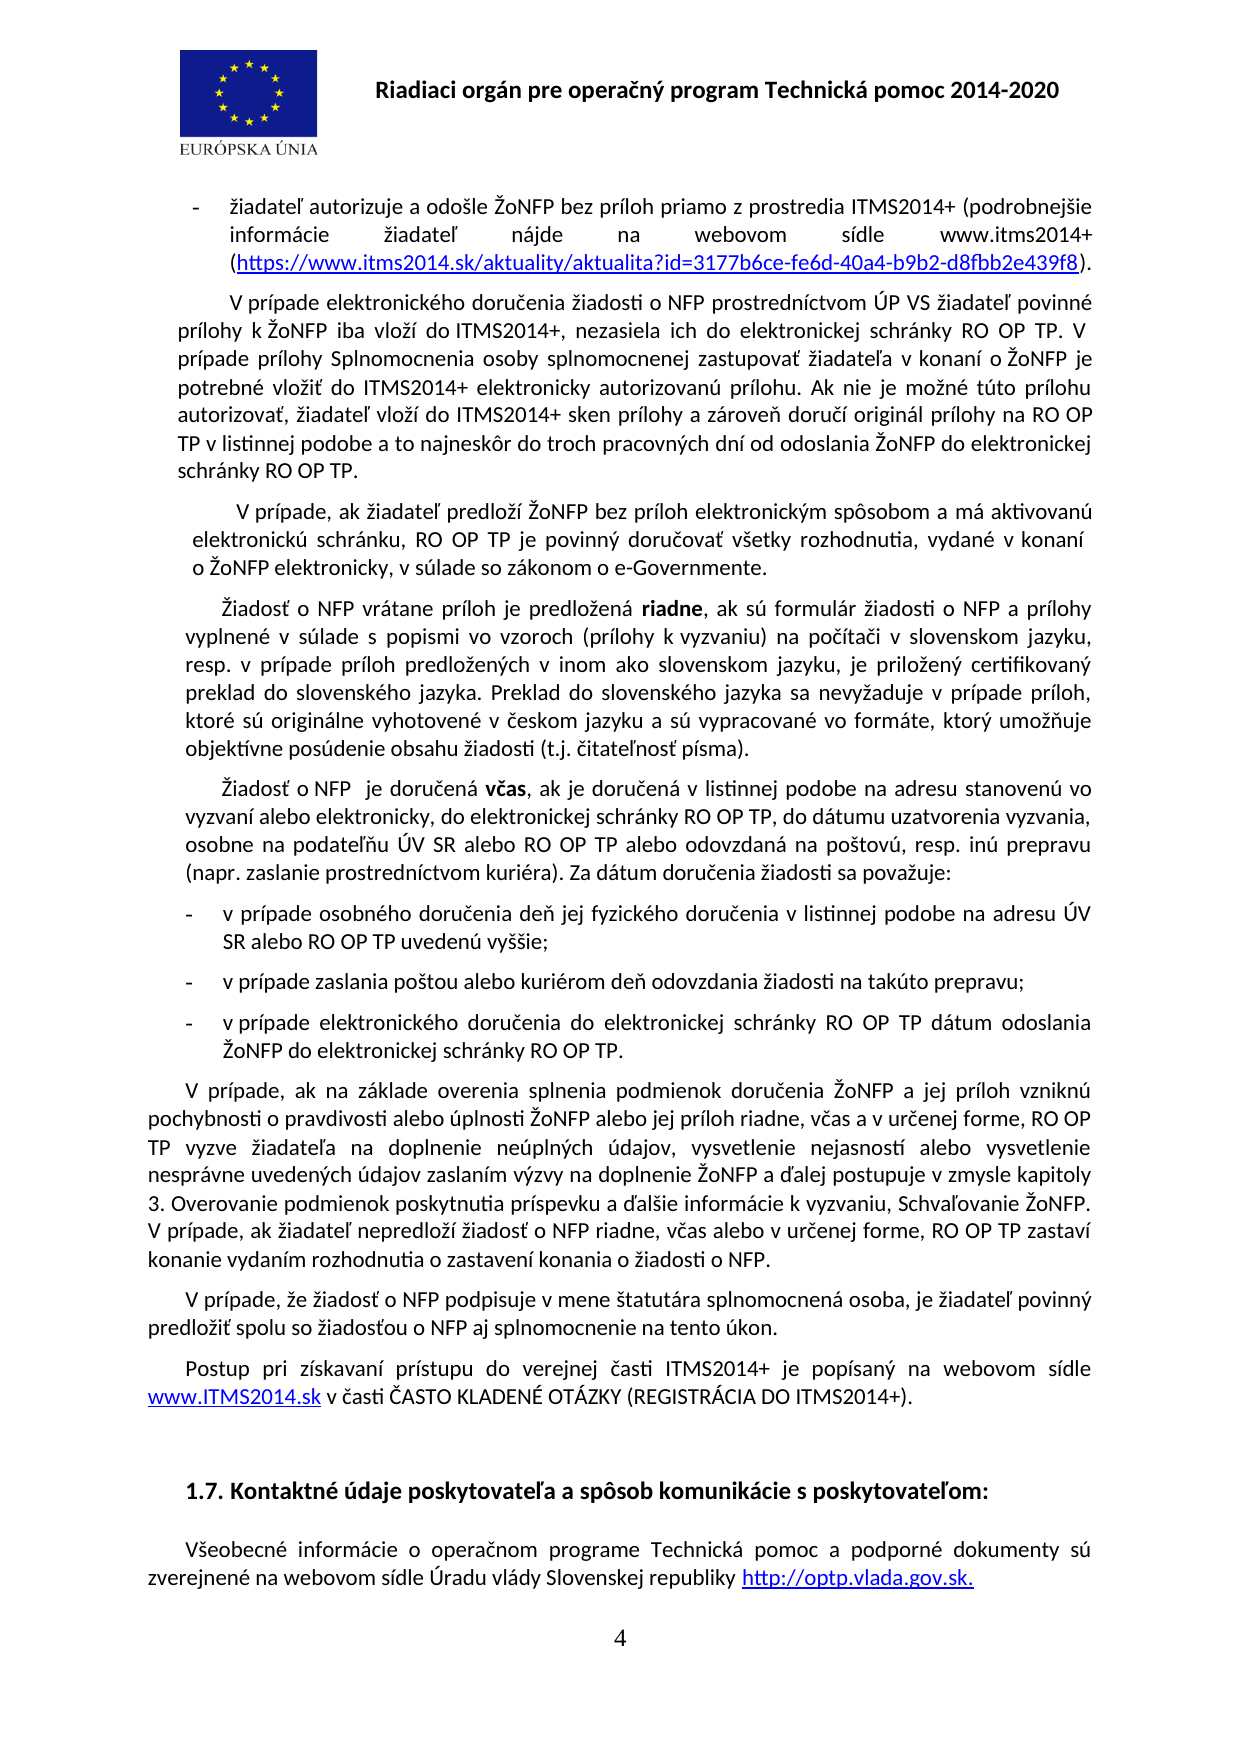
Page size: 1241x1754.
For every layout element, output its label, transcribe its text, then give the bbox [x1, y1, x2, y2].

text Postup pri získavaní prístupu do verejnej časti ITMS2014+ je popísaný na webovom sídle www.ITMS2014.sk v časti ČASTO KLADENÉ OTÁZKY (REGISTRÁCIA DO ITMS2014+). [148, 1354, 1093, 1410]
list žiadateľ autorizuje a odošle ŽoNFP bez príloh priamo z prostredia ITMS2014+ (podrobnejšie informácie žiadateľ nájde na webovom sídle www.itms2014+ (https://www.itms2014.sk/aktuality/aktualita?id=3177b6ce-fe6d-40a4-b9b2-d8fbb2e439f8). [192, 192, 1093, 276]
text V prípade, že žiadosť o NFP podpisuje v mene štatutára splnomocnená osoba, je žiadateľ povinný predložiť spolu so žiadosťou o NFP aj splnomocnenie na tento úkon. [148, 1285, 1093, 1341]
picture [179, 50, 318, 155]
list Kontaktné údaje poskytovateľa a spôsob komunikácie s poskytovateľom: [185, 1475, 1093, 1506]
list V prípade elektronického doručenia žiadosti o NFP prostredníctvom ÚP VS žiadateľ povinné prílohy k ŽoNFP iba vloží do ITMS2014+, nezasiela ich do elektronickej schránky RO OP TP. V prípade prílohy Splnomocnenia osoby splnomocnenej zastupovať žiadateľa v konaní o ŽoNFP je potrebné vložiť do ITMS2014+ elektronicky autorizovanú prílohu. Ak nie je možné túto prílohu autorizovať, žiadateľ vloží do ITMS2014+ sken prílohy a zároveň doručí originál prílohy na RO OP TP v listinnej podobe a to najneskôr do troch pracovných dní od odoslania ŽoNFP do elektronickej schránky RO OP TP. [177, 288, 1093, 485]
list V prípade, ak žiadateľ predloží ŽoNFP bez príloh elektronickým spôsobom a má aktivovanú elektronickú schránku, RO OP TP je povinný doručovať všetky rozhodnutia, vydané v konaní o ŽoNFP elektronicky, v súlade so zákonom o e-Governmente. [192, 497, 1093, 581]
text Žiadosť o NFP vrátane príloh je predložená riadne, ak sú formulár žiadosti o NFP a prílohy vyplnené v súlade s popismi vo vzoroch (prílohy k vyzvaniu) na počítači v slovenskom jazyku, resp. v prípade príloh predložených v inom ako slovenskom jazyku, je priložený certifikovaný preklad do slovenského jazyka. Preklad do slovenského jazyka sa nevyžaduje v prípade príloh, ktoré sú originálne vyhotovené v českom jazyku a sú vypracované vo formáte, ktorý umožňuje objektívne posúdenie obsahu žiadosti (t.j. čitateľnosť písma). [185, 594, 1093, 762]
list v prípade osobného doručenia deň jej fyzického doručenia v listinnej podobe na adresu ÚV SR alebo RO OP TP uvedenú vyššie; [185, 899, 1093, 955]
text Žiadosť o NFP je doručená včas, ak je doručená v listinnej podobe na adresu stanovenú vo vyzvaní alebo elektronicky, do elektronickej schránky RO OP TP, do dátumu uzatvorenia vyzvania, osobne na podateľňu ÚV SR alebo RO OP TP alebo odovzdaná na poštovú, resp. inú prepravu (napr. zaslanie prostredníctvom kuriéra). Za dátum doručenia žiadosti sa považuje: [185, 774, 1093, 886]
list v prípade elektronického doručenia do elektronickej schránky RO OP TP dátum odoslania ŽoNFP do elektronickej schránky RO OP TP. [185, 1008, 1093, 1064]
list v prípade zaslania poštou alebo kuriérom deň odovzdania žiadosti na takúto prepravu; [185, 967, 1093, 996]
text V prípade, ak na základe overenia splnenia podmienok doručenia ŽoNFP a jej príloh vzniknú pochybnosti o pravdivosti alebo úplnosti ŽoNFP alebo jej príloh riadne, včas a v určenej forme, RO OP TP vyzve žiadateľa na doplnenie neúplných údajov, vysvetlenie nejasností alebo vysvetlenie nesprávne uvedených údajov zaslaním výzvy na doplnenie ŽoNFP a ďalej postupuje v zmysle kapitoly 3. Overovanie podmienok poskytnutia príspevku a ďalšie informácie k vyzvaniu, Schvaľovanie ŽoNFP. V prípade, ak žiadateľ nepredloží žiadosť o NFP riadne, včas alebo v určenej forme, RO OP TP zastaví konanie vydaním rozhodnutia o zastavení konania o žiadosti o NFP. [148, 1077, 1093, 1273]
text Všeobecné informácie o operačnom programe Technická pomoc a podporné dokumenty sú zverejnené na webovom sídle Úradu vlády Slovenskej republiky http://optp.vlada.gov.sk. [148, 1535, 1093, 1591]
